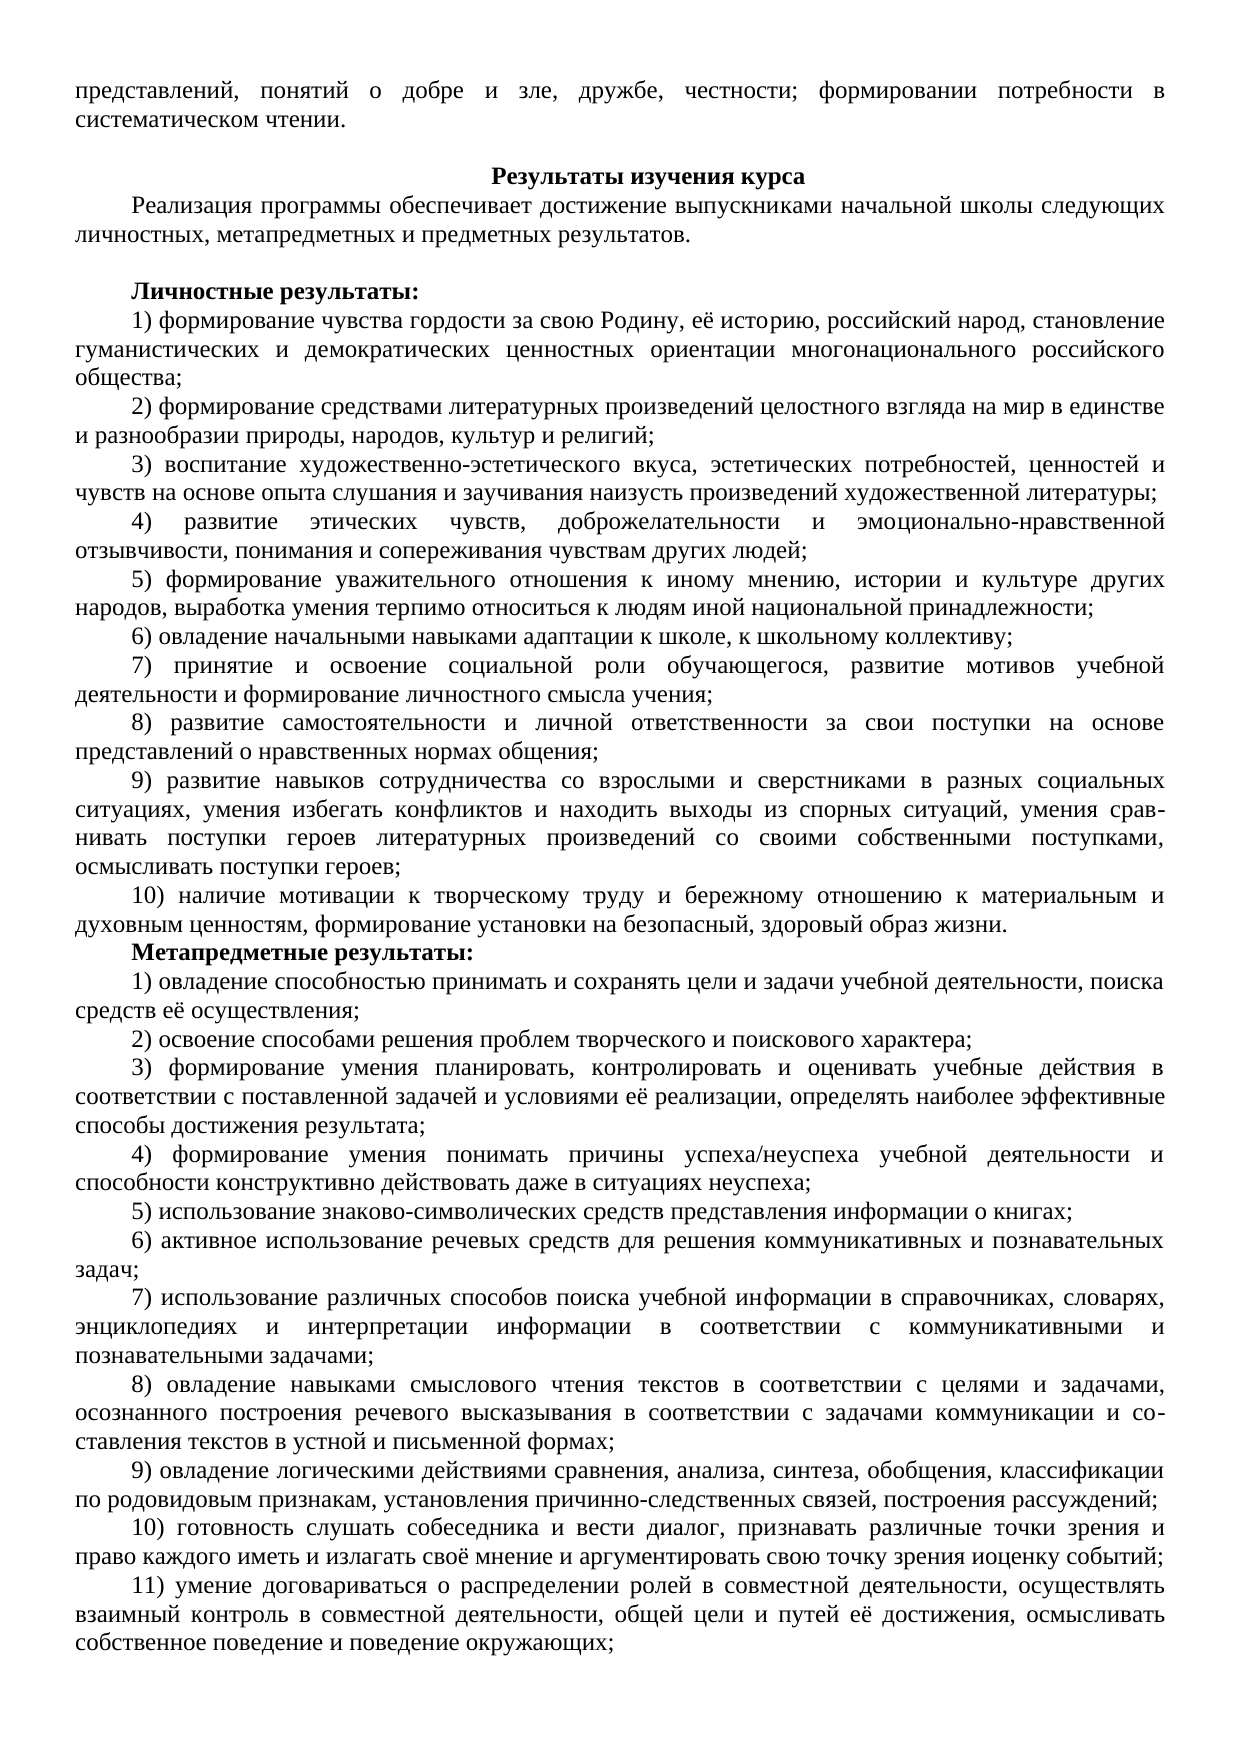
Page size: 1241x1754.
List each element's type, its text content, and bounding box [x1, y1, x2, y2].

text 9) овладение логическими действиями сравнения, анализа, синтеза, обобщения, классификации по родовидовым признакам, установления причинно-следственных связей, построения рассуждений; [75, 1455, 1165, 1512]
text 9) развитие навыков сотрудничества со взрослыми и сверстниками в разных социальных ситуациях, умения избегать конфликтов и находить выходы из спорных ситуаций, умения сравнивать поступки героев литературных произведений со своими собственными поступками, осмысливать поступки героев; [75, 765, 1165, 880]
text 5) формирование уважительного отношения к иному мнению, истории и культуре других народов, выработка умения терпимо относиться к людям иной национальной принадлежности; [75, 564, 1165, 621]
text 1) овладение способностью принимать и сохранять цели и задачи учебной деятельности, поиска средств её осуществления; [75, 966, 1165, 1024]
text 10) готовность слушать собеседника и вести диалог, признавать различные точки зрения и право каждого иметь и излагать своё мнение и аргументировать свою точку зрения иоценку событий; [75, 1512, 1165, 1570]
text 2) освоение способами решения проблем творческого и поискового характера; [75, 1024, 1165, 1052]
text 4) формирование умения понимать причины успеха/неуспеха учебной деятельности и способности конструктивно действовать даже в ситуациях неуспеха; [75, 1139, 1165, 1196]
text 6) овладение начальными навыками адаптации к школе, к школьному коллективу; [75, 621, 1165, 650]
text Личностные результаты: [75, 276, 1165, 305]
text 8) овладение навыками смыслового чтения текстов в соответствии с целями и задачами, осознанного построения речевого высказывания в соответствии с задачами коммуникации и составления текстов в устной и письменной формах; [75, 1369, 1165, 1455]
text 2) формирование средствами литературных произведений целостного взгляда на мир в единстве и разнообразии природы, народов, культур и религий; [75, 391, 1165, 449]
text 10) наличие мотивации к творческому труду и бережному отношению к материальным и духовным ценностям, формирование установки на безопасный, здоровый образ жизни. [75, 880, 1165, 937]
text 7) использование различных способов поиска учебной информации в справочниках, словарях, энциклопедиях и интерпретации информации в соответствии с коммуникативными и познавательными задачами; [75, 1282, 1165, 1369]
text 1) формирование чувства гордости за свою Родину, её историю, российский народ, становление гуманистических и демократических ценностных ориентации многонационального российского общества; [75, 305, 1165, 391]
text Результаты изучения курса [75, 161, 1165, 190]
text 8) развитие самостоятельности и личной ответственности за свои поступки на основе представлений о нравственных нормах общения; [75, 707, 1165, 765]
text Метапредметные результаты: [75, 937, 1165, 966]
text Реализация программы обеспечивает достижение выпускниками начальной школы следующих личностных, метапредметных и предметных результатов. [75, 190, 1165, 247]
text 7) принятие и освоение социальной роли обучающегося, развитие мотивов учебной деятельности и формирование личностного смысла учения; [75, 650, 1165, 707]
text 3) воспитание художественно-эстетического вкуса, эстетических потребностей, ценностей и чувств на основе опыта слушания и заучивания наизусть произведений художественной литературы; [75, 449, 1165, 506]
text 3) формирование умения планировать, контролировать и оценивать учебные действия в соответствии с поставленной задачей и условиями её реализации, определять наиболее эффективные способы достижения результата; [75, 1052, 1165, 1139]
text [75, 75, 1165, 132]
text 4) развитие этических чувств, доброжелательности и эмоционально-нравственной отзывчивости, понимания и сопереживания чувствам других людей; [75, 506, 1165, 564]
text 11) умение договариваться о распределении ролей в совместной деятельности, осуществлять взаимный контроль в совместной деятельности, общей цели и путей её достижения, осмысливать собственное поведение и поведение окружающих; [75, 1570, 1165, 1656]
text 5) использование знаково-символических средств представления информации о книгах; [75, 1196, 1165, 1225]
text 6) активное использование речевых средств для решения коммуникативных и познавательных задач; [75, 1225, 1165, 1282]
